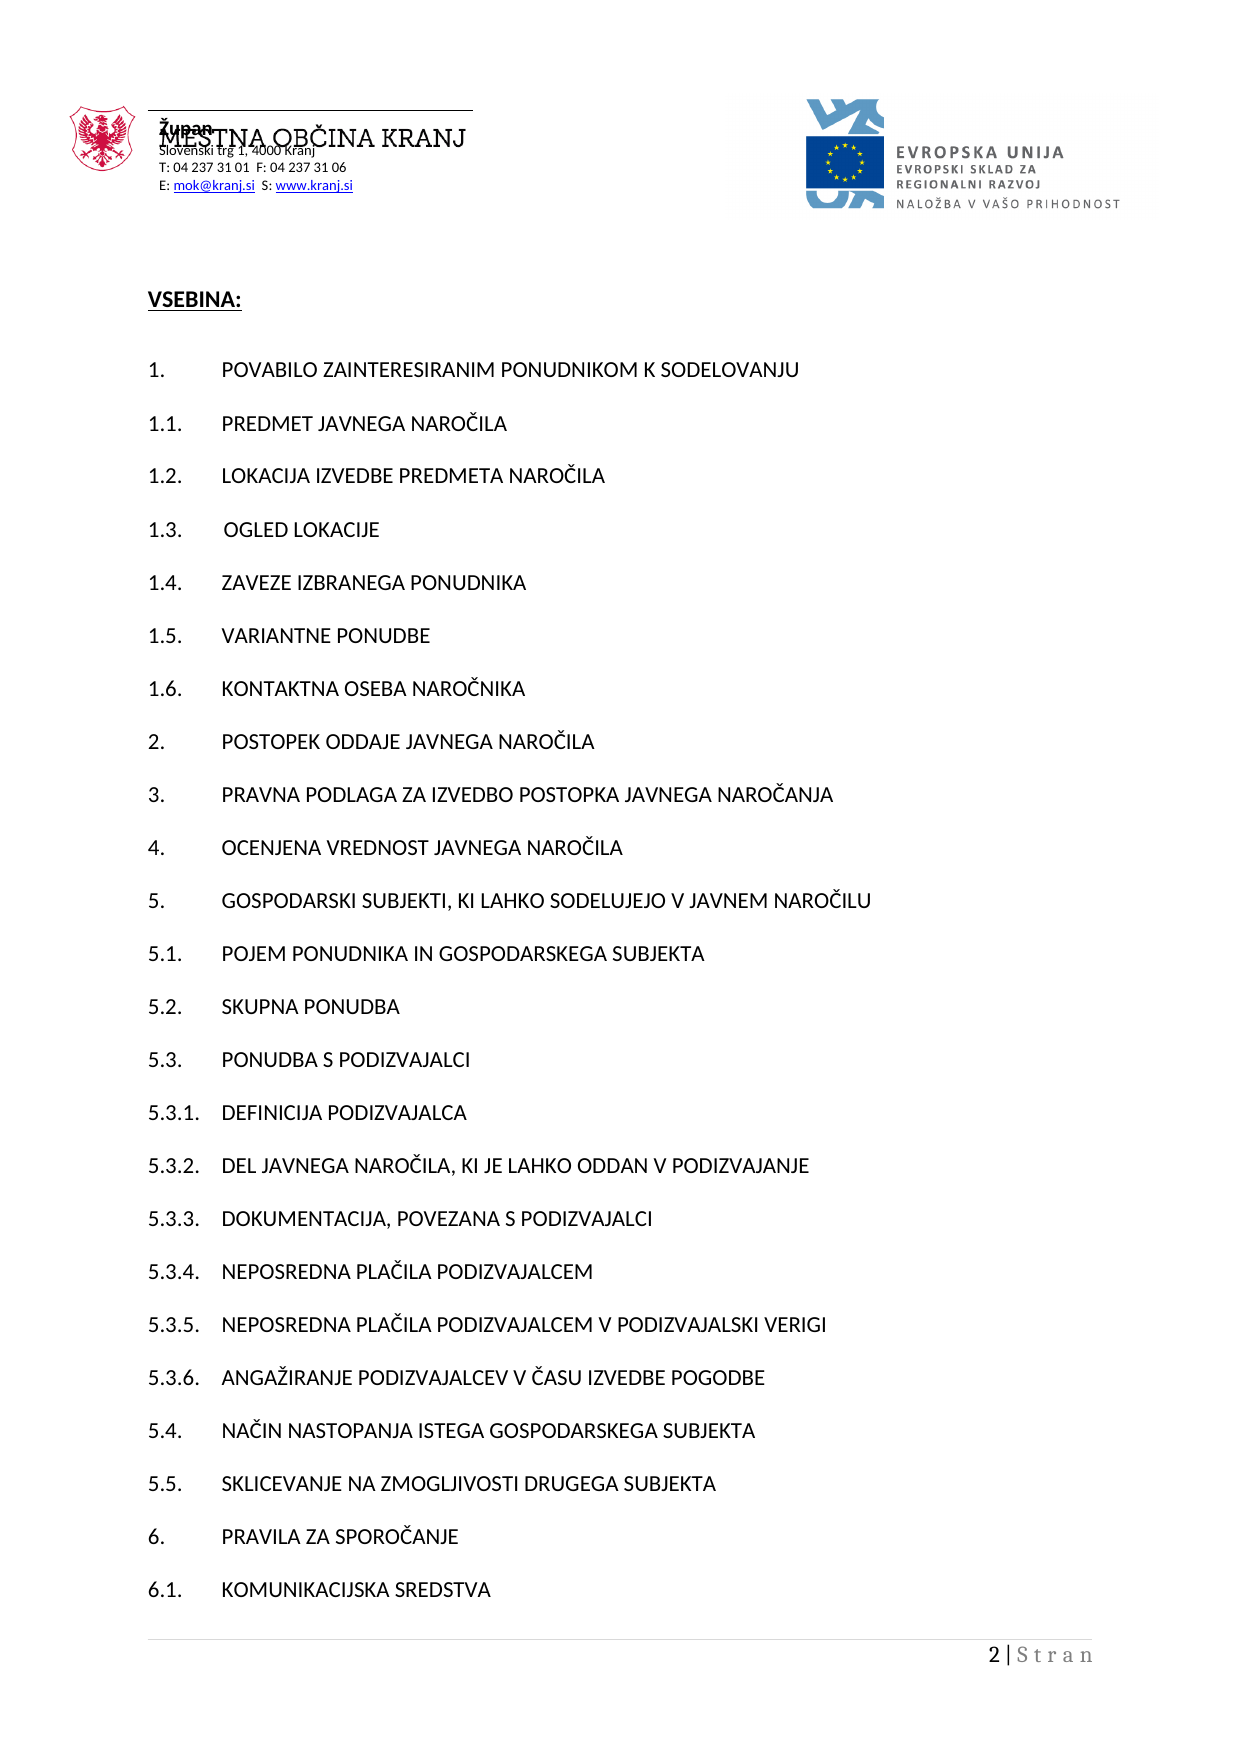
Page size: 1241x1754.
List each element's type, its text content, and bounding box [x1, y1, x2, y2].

text 5.3.2. DEL JAVNEGA NAROČILA, KI JE LAHKO ODDAN V PODIZVAJANJE [148, 1151, 1092, 1179]
text 1. POVABILO ZAINTERESIRANIM PONUDNIKOM K SODELOVANJU [148, 356, 1092, 384]
text 5.3.4. NEPOSREDNA PLAČILA PODIZVAJALCEM [148, 1257, 1092, 1285]
text 1.6. KONTAKTNA OSEBA NAROČNIKA [148, 674, 1092, 702]
text 5.3.6. ANGAŽIRANJE PODIZVAJALCEV V ČASU IZVEDBE POGODBE [148, 1363, 1092, 1391]
text 1.3. OGLED LOKACIJE [148, 515, 1092, 543]
text 5.3. PONUDBA S PODIZVAJALCI [148, 1045, 1092, 1073]
text 6. PRAVILA ZA SPOROČANJE [148, 1522, 1092, 1550]
text 5.3.3. DOKUMENTACIJA, POVEZANA S PODIZVAJALCI [148, 1204, 1092, 1232]
text vsebina: [148, 284, 1092, 314]
text 5.1. POJEM PONUDNIKA IN GOSPODARSKEGA SUBJEKTA [148, 939, 1092, 967]
picture [725, 93, 1160, 220]
text 1.1. PREDMET JAVNEGA NAROČILA [148, 409, 1092, 437]
text 5.3.5. NEPOSREDNA PLAČILA PODIZVAJALCEM V PODIZVAJALSKI VERIGI [148, 1310, 1092, 1338]
text 5.3.1. DEFINICIJA PODIZVAJALCA [148, 1098, 1092, 1126]
text 6.1. KOMUNIKACIJSKA SREDSTVA [148, 1575, 1092, 1603]
text 5.2. SKUPNA PONUDBA [148, 992, 1092, 1020]
text 4. OCENJENA VREDNOST JAVNEGA NAROČILA [148, 833, 1092, 861]
text 1.2. LOKACIJA IZVEDBE PREDMETA NAROČILA [148, 462, 1092, 490]
text 5. GOSPODARSKI SUBJEKTI, KI LAHKO SODELUJEJO V JAVNEM NAROČILU [148, 886, 1092, 914]
text 2. POSTOPEK ODDAJE JAVNEGA NAROČILA [148, 727, 1092, 755]
text 5.5. SKLICEVANJE NA ZMOGLJIVOSTI DRUGEGA SUBJEKTA [148, 1469, 1092, 1497]
text 1.4. ZAVEZE IZBRANEGA PONUDNIKA [148, 568, 1092, 596]
text 5.4. NAČIN NASTOPANJA ISTEGA GOSPODARSKEGA SUBJEKTA [148, 1416, 1092, 1444]
text 1.5. VARIANTNE PONUDBE [148, 621, 1092, 649]
text 3. PRAVNA PODLAGA ZA IZVEDBO POSTOPKA JAVNEGA NAROČANJA [148, 780, 1092, 808]
